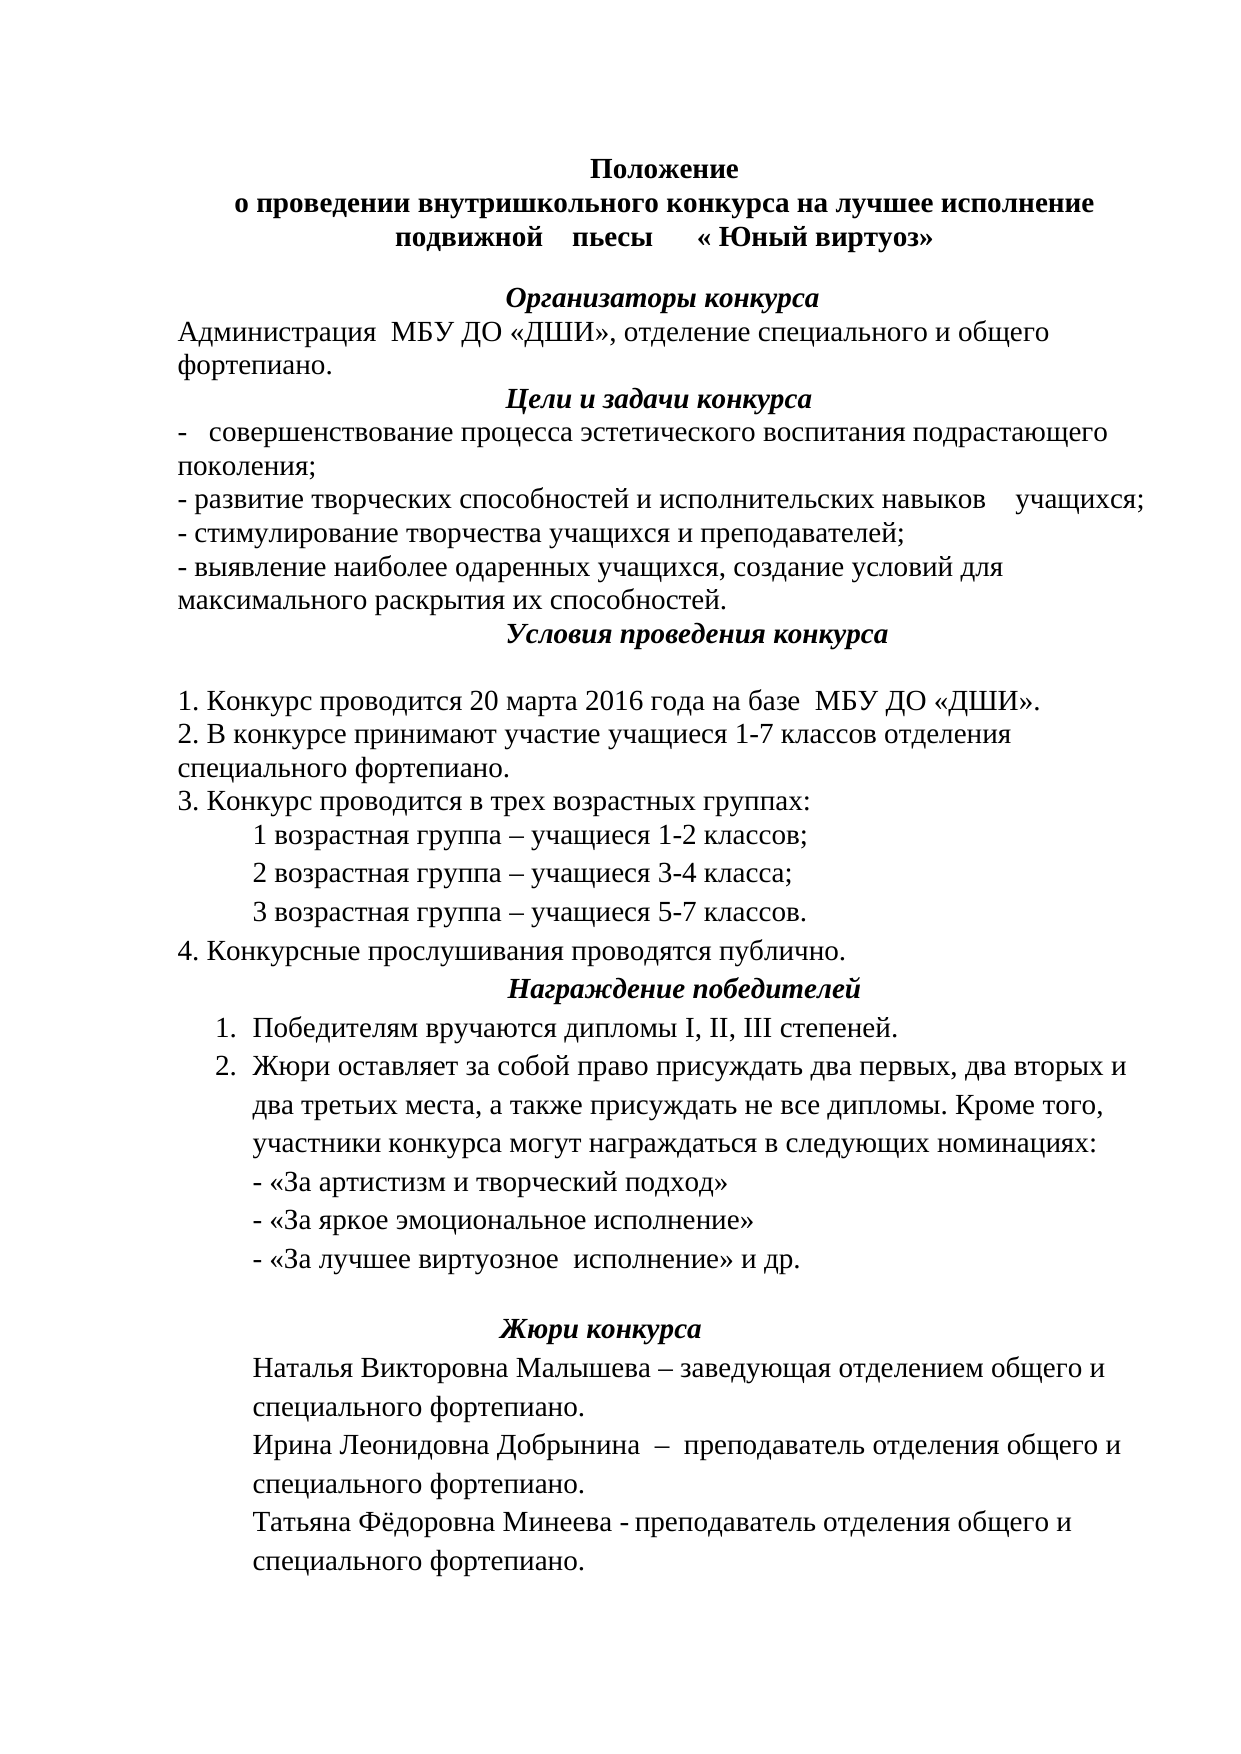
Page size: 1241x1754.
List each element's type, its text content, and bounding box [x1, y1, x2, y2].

list - «За яркое эмоциональное исполнение» [252, 1202, 1152, 1236]
list Ирина Леонидовна Добрынина – преподаватель отделения общего и специального фортепиано. [252, 1427, 1152, 1499]
text Цели и задачи конкурса - совершенствование процесса эстетического воспитания подрастающего поколения; - развитие творческих способностей и исполнительских навыков учащихся; - стимулирование творчества учащихся и преподавателей; - выявление наиболее одаренных учащихся, создание условий для максимального раскрытия их способностей. [177, 381, 1152, 616]
text Положение о проведении внутришкольного конкурса на лучшее исполнение подвижной пьесы « Юный виртуоз» [177, 152, 1152, 252]
text 4. Конкурсные прослушивания проводятся публично. [177, 933, 1152, 966]
text 1. Конкурс проводится 20 марта 2016 года на базе МБУ ДО «ДШИ». [177, 683, 1152, 716]
text 1 возрастная группа – учащиеся 1-2 классов; 2 возрастная группа – учащиеся 3-4 класса; 3 возрастная группа – учащиеся 5-7 классов. [252, 817, 1152, 928]
list Победителям вручаются дипломы I, II, III степеней. [215, 1010, 1152, 1043]
text Организаторы конкурса Администрация МБУ ДО «ДШИ», отделение специального и общего фортепиано. [177, 280, 1152, 381]
text 2. В конкурсе принимают участие учащиеся 1-7 классов отделения специального фортепиано. [177, 716, 1152, 783]
list - «За лучшее виртуозное исполнение» и др. [252, 1241, 1152, 1274]
list Награждение победителей [252, 971, 1152, 1005]
list Наталья Викторовна Малышева – заведующая отделением общего и специального фортепиано. [252, 1350, 1152, 1422]
list - «За артистизм и творческий подход» [252, 1164, 1152, 1197]
list Жюри конкурса [252, 1312, 1152, 1345]
text Условия проведения конкурса [177, 616, 1152, 649]
list Татьяна Фёдоровна Минеева - преподаватель отделения общего и специального фортепиано. [252, 1504, 1152, 1576]
list Жюри оставляет за собой право присуждать два первых, два вторых и два третьих места, а также присуждать не все дипломы. Кроме того, участники конкурса могут награждаться в следующих номинациях: [215, 1048, 1152, 1159]
text 3. Конкурс проводится в трех возрастных группах: [177, 783, 1152, 817]
